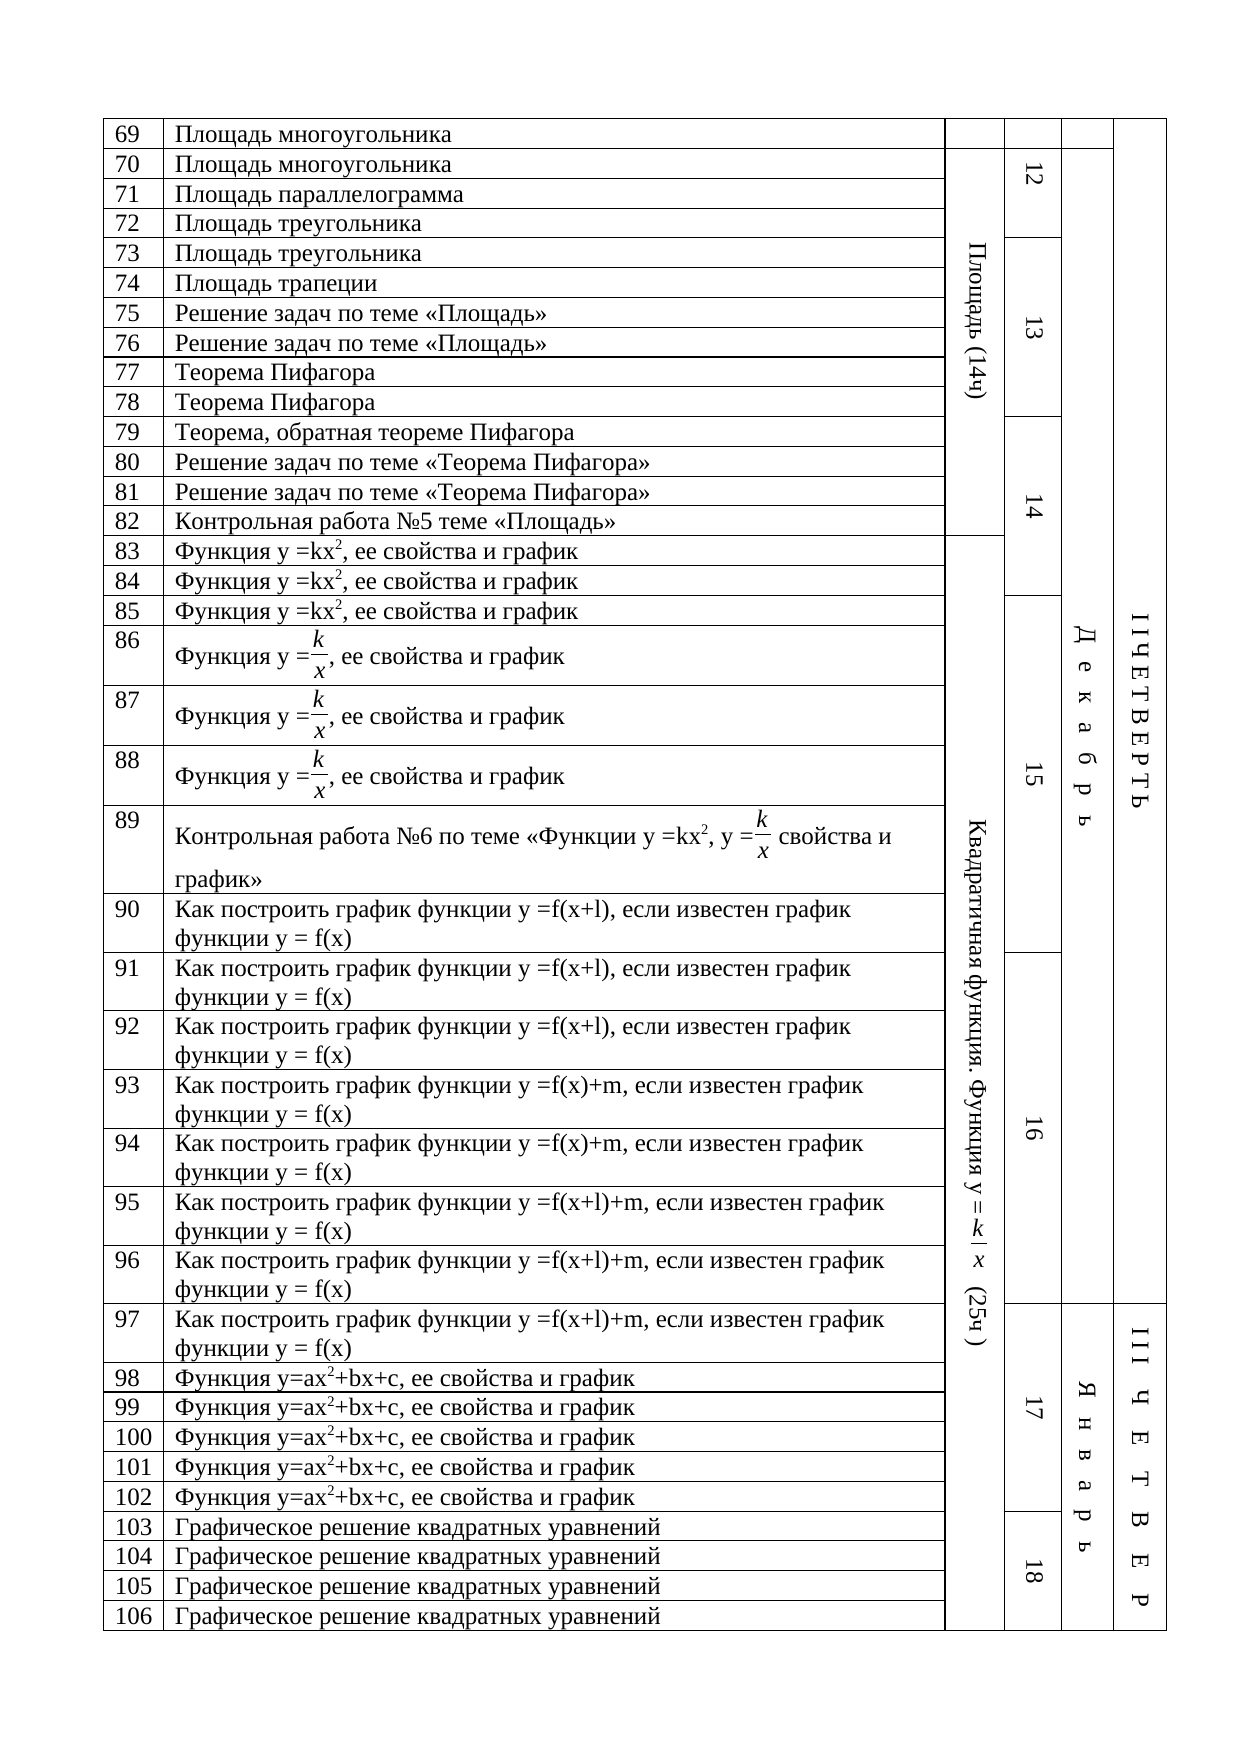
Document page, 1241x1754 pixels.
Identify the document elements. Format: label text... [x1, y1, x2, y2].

table_cell Функция у =, ее свойства и график [164, 746, 944, 804]
table_cell Теорема Пифагора [164, 387, 944, 416]
table_cell 104 [104, 1541, 163, 1570]
table_cell 83 [104, 536, 163, 565]
table_cell 71 [104, 179, 163, 207]
table_cell 87 [104, 686, 163, 744]
table_cell 92 [104, 1011, 163, 1069]
table_cell 70 [104, 149, 163, 178]
table_cell Как построить график функции у =f(х)+m, если известен график функции у = f(х) [164, 1129, 944, 1186]
table_cell 99 [104, 1393, 163, 1421]
table_cell Решение задач по теме «Площадь» [164, 328, 944, 356]
table_cell Как построить график функции у =f(х)+m, если известен график функции у = f(х) [164, 1070, 944, 1127]
table_cell 85 [104, 596, 163, 624]
table_cell Функция у=ах2+bх+с, ее свойства и график [164, 1393, 944, 1421]
table_cell Площадь треугольника [164, 238, 944, 267]
table_cell Как построить график функции у =f(х+l)+m, если известен график функции у = f(х) [164, 1304, 944, 1362]
table_cell 12 [1005, 149, 1061, 237]
table_cell 84 [104, 566, 163, 595]
table_cell Функция у =kх2, ее свойства и график [164, 536, 944, 565]
table_cell 86 [104, 626, 163, 684]
table_cell Функция у =, ее свойства и график [164, 626, 944, 684]
table_cell 78 [104, 387, 163, 416]
table_cell Функция у =, ее свойства и график [164, 686, 944, 744]
table_cell 16 [1005, 953, 1061, 1303]
table_cell [946, 119, 1004, 148]
table_cell Площадь треугольника [164, 209, 944, 237]
table_cell 15 [1005, 596, 1061, 952]
table_cell Как построить график функции у =f(х+l), если известен график функции у = f(х) [164, 953, 944, 1010]
table_cell 89 [104, 806, 163, 893]
table_cell 13 [1005, 238, 1061, 416]
table_cell 96 [104, 1246, 163, 1303]
table_cell 80 [104, 447, 163, 476]
table_cell 102 [104, 1482, 163, 1511]
table_cell Графическое решение квадратных уравнений [164, 1571, 944, 1600]
table_cell 95 [104, 1187, 163, 1244]
table_cell 81 [104, 477, 163, 505]
table_cell 73 [104, 238, 163, 267]
table_cell 69 [104, 119, 163, 148]
table_cell 106 [104, 1601, 163, 1630]
table_cell 105 [104, 1571, 163, 1600]
table_cell Функция у =kх2, ее свойства и график [164, 596, 944, 624]
table_cell 97 [104, 1304, 163, 1362]
table_cell Площадь многоугольника [164, 149, 944, 178]
table_cell [1062, 119, 1113, 148]
table_cell Как построить график функции у =f(х+l), если известен график функции у = f(х) [164, 894, 944, 952]
table_cell Графическое решение квадратных уравнений [164, 1601, 944, 1630]
table_cell 18 [1005, 1512, 1061, 1630]
table_cell 103 [104, 1512, 163, 1540]
table_cell 76 [104, 328, 163, 356]
table_cell 74 [104, 268, 163, 297]
table_cell Функция у=ах2+bх+с, ее свойства и график [164, 1452, 944, 1481]
table_cell Решение задач по теме «Площадь» [164, 298, 944, 327]
table_cell Квадратичная функция. Функция у = (25ч ) [946, 536, 1004, 1630]
table_cell Решение задач по теме «Теорема Пифагора» [164, 447, 944, 476]
table_cell 79 [104, 417, 163, 446]
table_cell 77 [104, 358, 163, 386]
table_cell Функция у=ах2+bх+с, ее свойства и график [164, 1363, 944, 1391]
table_cell Теорема Пифагора [164, 358, 944, 386]
table_cell Как построить график функции у =f(х+l), если известен график функции у = f(х) [164, 1011, 944, 1069]
table_cell Я н в а р ь [1062, 1304, 1113, 1630]
table_cell 14 [1005, 417, 1061, 595]
table_cell Теорема, обратная теореме Пифагора [164, 417, 944, 446]
table_cell Функция у =kх2, ее свойства и график [164, 566, 944, 595]
table_cell 93 [104, 1070, 163, 1127]
table_cell 91 [104, 953, 163, 1010]
table_cell Площадь (14ч) [946, 149, 1004, 535]
table_cell 82 [104, 506, 163, 535]
table_cell 17 [1005, 1304, 1061, 1511]
table_cell 90 [104, 894, 163, 952]
table_cell Площадь трапеции [164, 268, 944, 297]
table_cell 72 [104, 209, 163, 237]
table_cell Д е к а б р ь [1062, 149, 1113, 1303]
table_cell Как построить график функции у =f(х+l)+m, если известен график функции у = f(х) [164, 1246, 944, 1303]
table_cell Функция у=ах2+bх+с, ее свойства и график [164, 1482, 944, 1511]
table_cell Площадь параллелограмма [164, 179, 944, 207]
table_cell Графическое решение квадратных уравнений [164, 1512, 944, 1540]
table_cell I I I Ч Е Т В Е Р Т Ь [1114, 1304, 1166, 1630]
table_cell 75 [104, 298, 163, 327]
table_cell Как построить график функции у =f(х+l)+m, если известен график функции у = f(х) [164, 1187, 944, 1244]
table_cell 100 [104, 1422, 163, 1451]
table_cell I I Ч Е Т В Е Р Т Ь [1114, 119, 1166, 1303]
table_cell Графическое решение квадратных уравнений [164, 1541, 944, 1570]
table_cell 101 [104, 1452, 163, 1481]
table_cell Площадь многоугольника [164, 119, 944, 148]
table_cell Контрольная работа №6 по теме «Функции у =kх2, у = свойства и график» [164, 806, 944, 893]
table_cell Решение задач по теме «Теорема Пифагора» [164, 477, 944, 505]
table_cell 88 [104, 746, 163, 804]
table_cell Функция у=ах2+bх+с, ее свойства и график [164, 1422, 944, 1451]
table_cell Контрольная работа №5 теме «Площадь» [164, 506, 944, 535]
table_cell 98 [104, 1363, 163, 1391]
table_cell 94 [104, 1129, 163, 1186]
